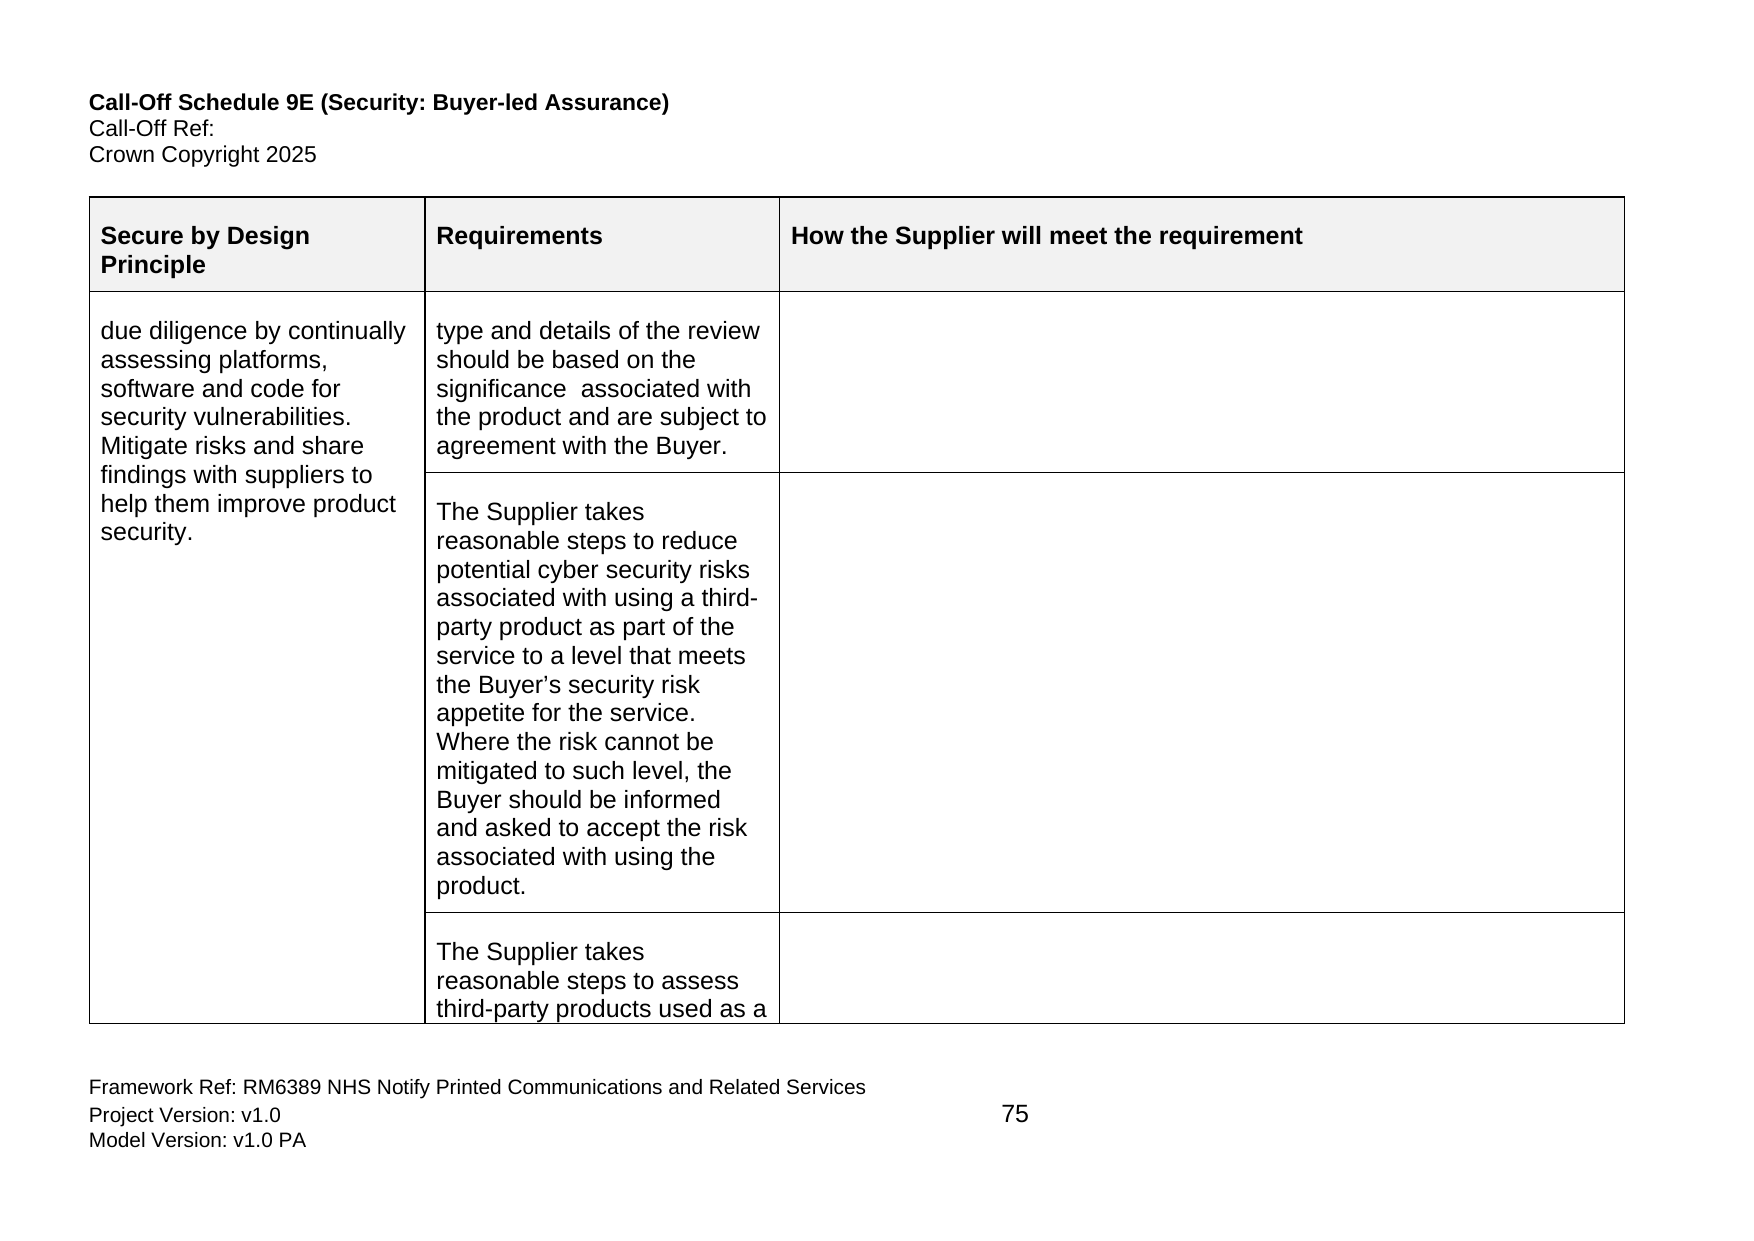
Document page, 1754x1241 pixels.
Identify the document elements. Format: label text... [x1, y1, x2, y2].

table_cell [426, 913, 779, 1023]
table_header Requirements [426, 198, 779, 291]
table_cell The Supplier takes reasonable steps to reduce potential cyber security risks associated with using a third-party product as part of the service to a level that meets the Buyer’s security risk appetite for the service. Where the risk cannot be mitigated to such level, the Buyer should be informed and asked to accept the risk associated with using the product. [426, 473, 779, 912]
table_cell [426, 292, 779, 472]
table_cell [90, 292, 424, 1023]
table_cell [780, 292, 1624, 472]
table_header How the Supplier will meet the requirement [780, 198, 1624, 291]
table_cell [780, 913, 1624, 1023]
table_header Secure by Design Principle [90, 198, 424, 291]
table_cell [780, 473, 1624, 912]
